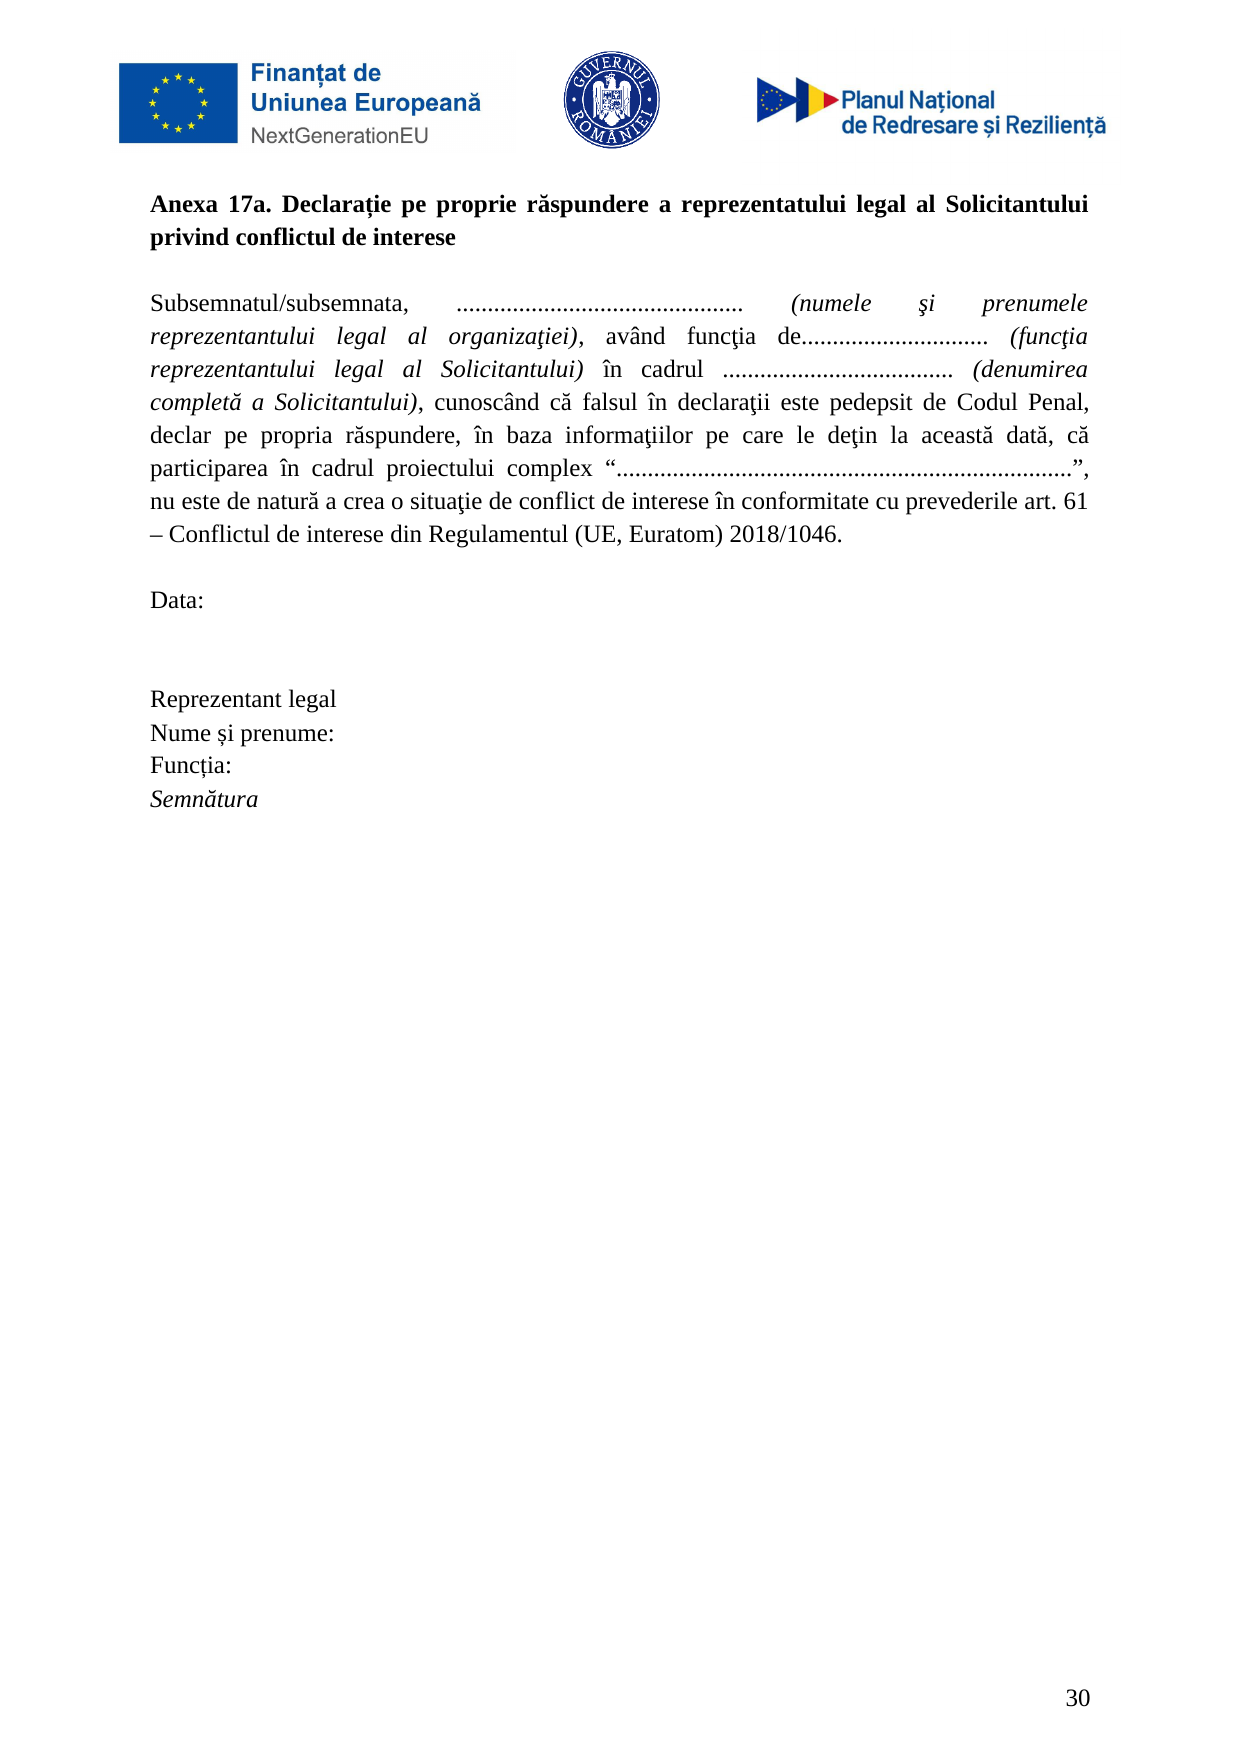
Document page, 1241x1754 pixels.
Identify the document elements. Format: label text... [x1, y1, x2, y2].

text Funcția: [150, 751, 1090, 779]
text Data: [150, 586, 1090, 614]
subtitle Anexa 17a. Declarație pe proprie răspundere a reprezentatului legal al Solicitantului privind conflictul de interese [150, 150, 1090, 251]
picture [110, 50, 516, 153]
picture [558, 46, 667, 150]
picture [742, 28, 1121, 185]
text Semnătura [150, 784, 1090, 812]
text Nume și prenume: [150, 718, 1090, 746]
text Subsemnatul/subsemnata, .............................................. (numele şi prenumele reprezentantului legal al organizaţiei), având funcţia de.............................. (funcţia reprezentantului legal al Solicitantului) în cadrul ..................................... (denumirea completă a Solicitantului), cunoscând că falsul în declaraţii este pedepsit de Codul Penal, declar pe propria răspundere, în baza informaţiilor pe care le deţin la această dată, că participarea în cadrul proiectului complex “.........................................................................”, nu este de natură a crea o situaţie de conflict de interese în conformitate cu prevederile art. 61 – Conflictul de interese din Regulamentul (UE, Euratom) 2018/1046. [150, 288, 1090, 548]
text Reprezentant legal [150, 684, 1090, 713]
